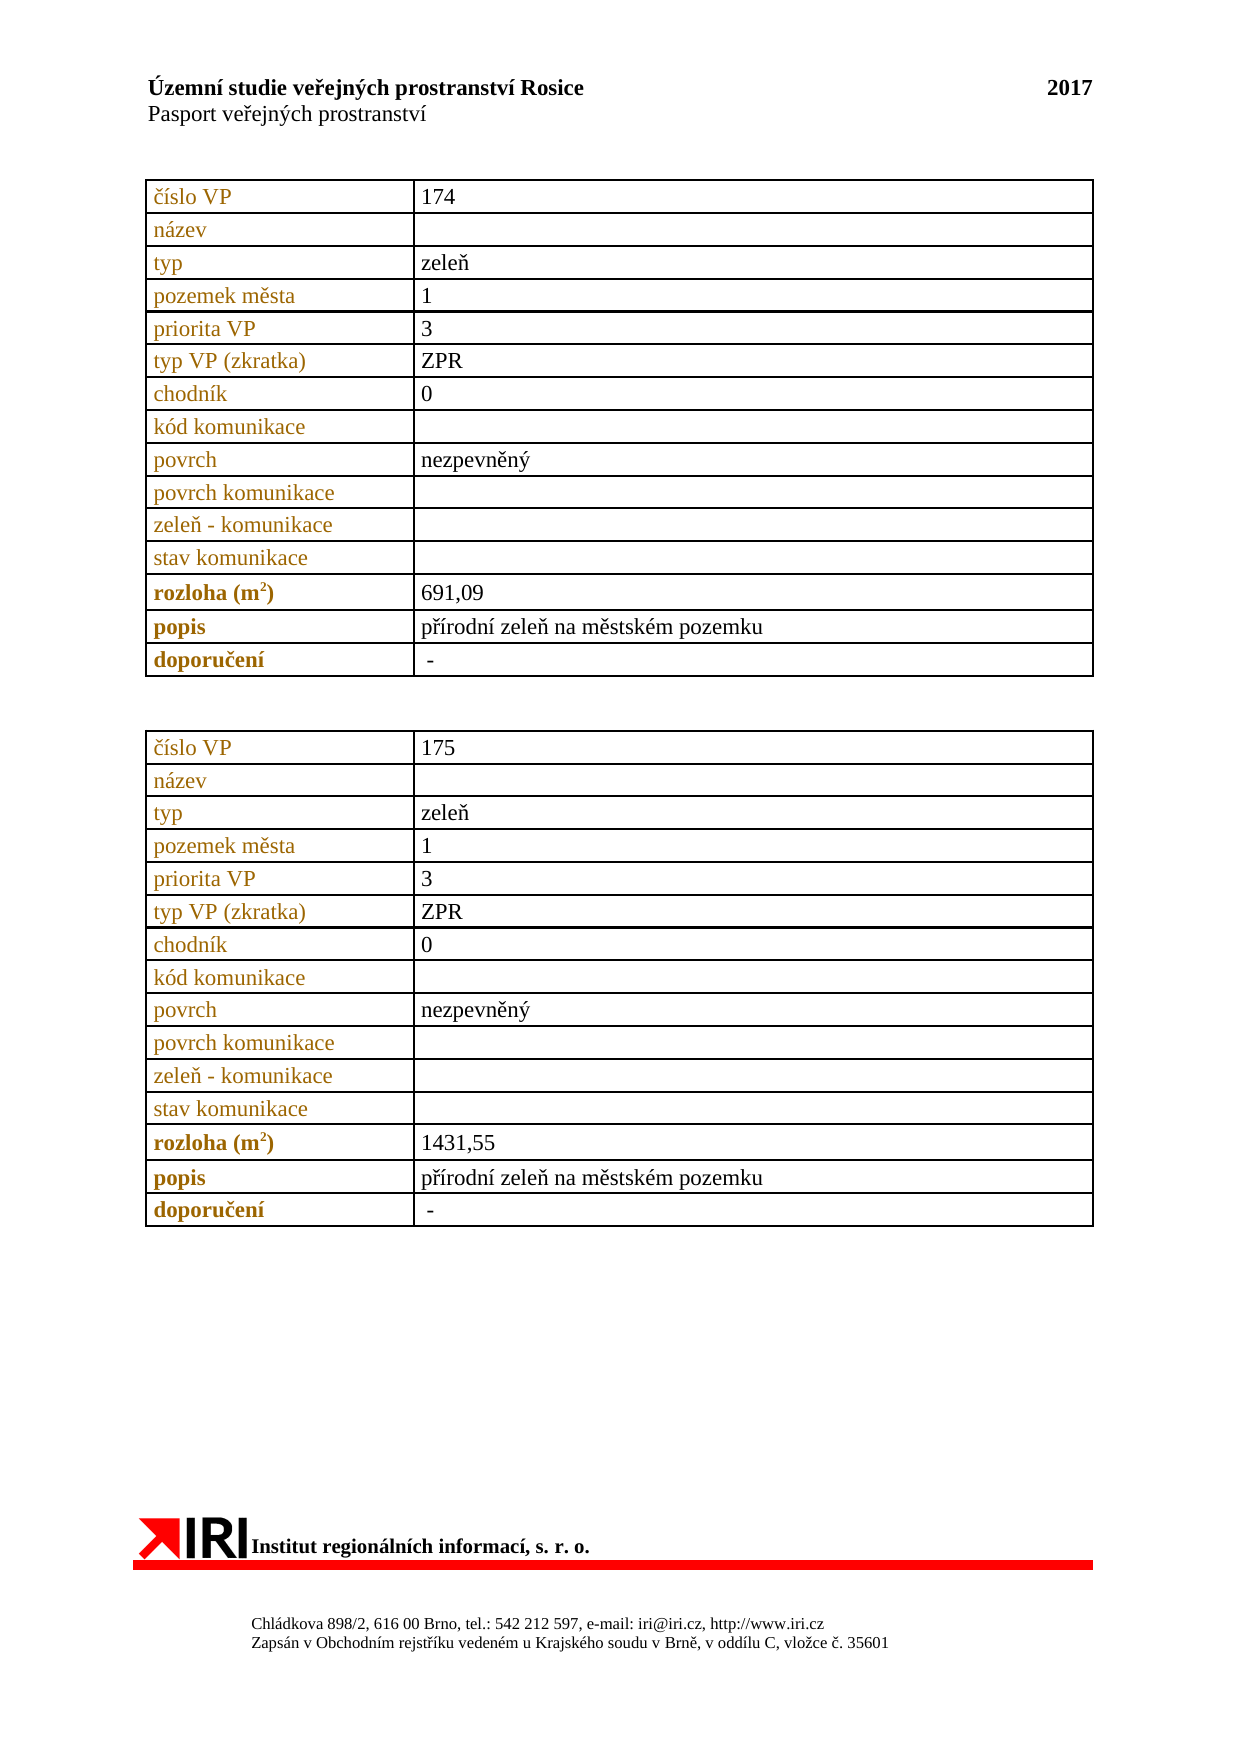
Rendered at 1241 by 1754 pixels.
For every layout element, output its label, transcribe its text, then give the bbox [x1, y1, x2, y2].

picture [136, 1516, 250, 1560]
table_cell rozloha (m2) [147, 575, 413, 609]
table_cell zeleň [415, 797, 1092, 828]
table_cell priorita VP [147, 863, 413, 894]
table_cell [415, 477, 1092, 507]
table_cell [415, 765, 1092, 795]
table_cell 1 [415, 280, 1092, 310]
table_cell stav komunikace [147, 1093, 413, 1123]
table_cell [415, 542, 1092, 573]
table_cell pozemek města [147, 830, 413, 861]
table_cell povrch [147, 994, 413, 1025]
table_cell stav komunikace [147, 542, 413, 573]
table_cell povrch komunikace [147, 477, 413, 507]
table_cell 3 [415, 863, 1092, 894]
table_cell ZPR [415, 896, 1092, 926]
table_cell 3 [415, 313, 1092, 343]
table_cell 691,09 [415, 575, 1092, 609]
table_cell 1 [415, 830, 1092, 861]
table_cell zeleň [415, 247, 1092, 278]
table_cell přírodní zeleň na městském pozemku [415, 1161, 1092, 1192]
table_cell název [147, 214, 413, 245]
table_cell - [415, 644, 1092, 674]
table_cell popis [147, 611, 413, 642]
table_cell 0 [415, 378, 1092, 409]
table_cell - [415, 1194, 1092, 1225]
table_header 174 [415, 181, 1092, 212]
table_cell [415, 1093, 1092, 1123]
table_cell přírodní zeleň na městském pozemku [415, 611, 1092, 642]
table_cell typ [147, 247, 413, 278]
table_cell [415, 1060, 1092, 1091]
table_cell priorita VP [147, 313, 413, 343]
table_cell povrch [147, 444, 413, 474]
table_cell rozloha (m2) [147, 1125, 413, 1159]
table_cell [415, 411, 1092, 442]
table_cell pozemek města [147, 280, 413, 310]
table_cell typ VP (zkratka) [147, 345, 413, 376]
table_cell doporučení [147, 644, 413, 674]
table_header 175 [415, 732, 1092, 762]
table_cell typ VP (zkratka) [147, 896, 413, 926]
table_cell typ [147, 797, 413, 828]
table_cell [415, 1027, 1092, 1058]
table_cell [415, 961, 1092, 992]
table_cell 1431,55 [415, 1125, 1092, 1159]
table_cell zeleň - komunikace [147, 1060, 413, 1091]
table_header číslo VP [147, 181, 413, 212]
table_header číslo VP [147, 732, 413, 762]
table_cell chodník [147, 378, 413, 409]
table_cell název [147, 765, 413, 795]
table_cell kód komunikace [147, 411, 413, 442]
table_cell 0 [415, 929, 1092, 959]
table_cell zeleň - komunikace [147, 509, 413, 540]
table_cell [415, 214, 1092, 245]
table_cell nezpevněný [415, 444, 1092, 474]
table_cell ZPR [415, 345, 1092, 376]
table_cell doporučení [147, 1194, 413, 1225]
table_cell [415, 509, 1092, 540]
table_cell chodník [147, 929, 413, 959]
table_cell povrch komunikace [147, 1027, 413, 1058]
table_cell popis [147, 1161, 413, 1192]
table_cell nezpevněný [415, 994, 1092, 1025]
table_cell kód komunikace [147, 961, 413, 992]
